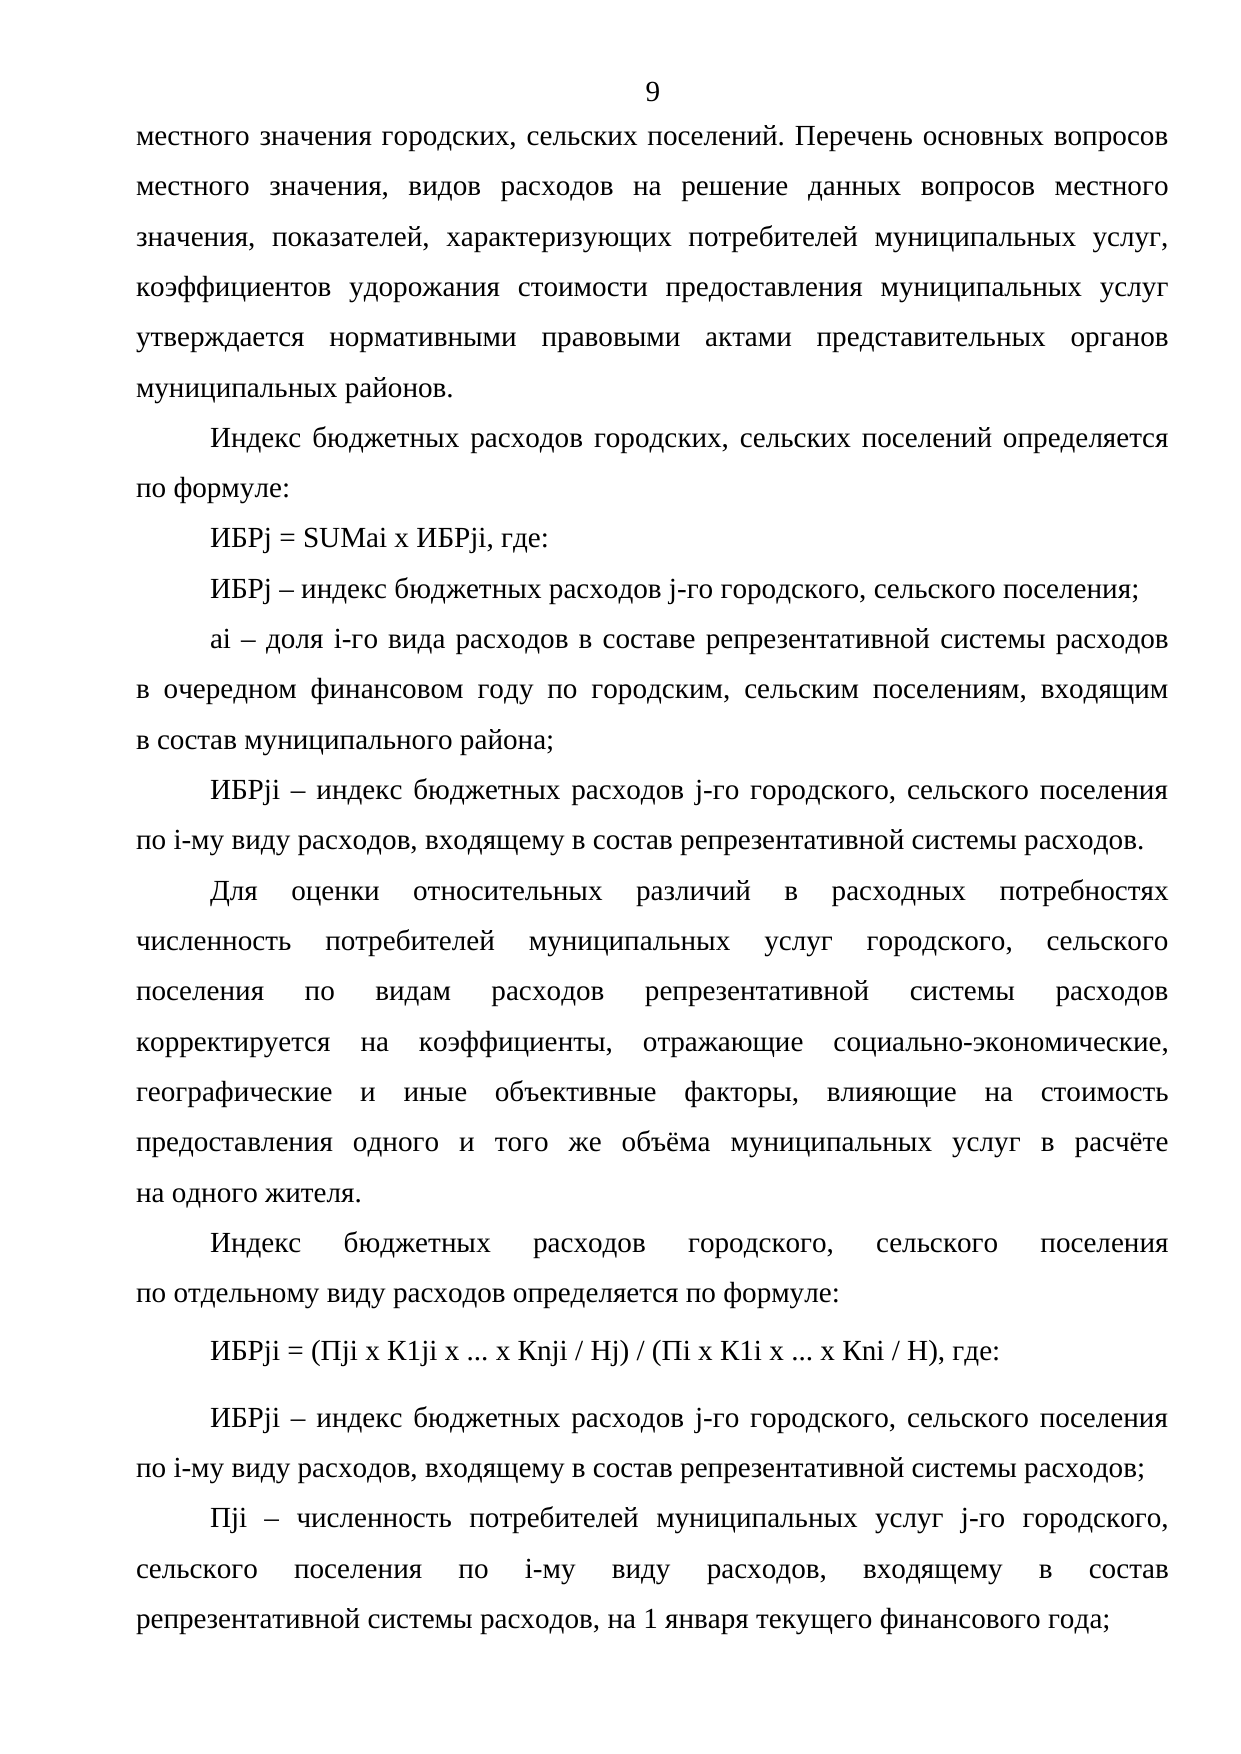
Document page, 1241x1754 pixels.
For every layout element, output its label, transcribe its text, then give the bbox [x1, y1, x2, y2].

text ИБРj = SUMаi x ИБРji, где: [136, 521, 1169, 554]
text Пji – численность потребителей муниципальных услуг j-го городского, сельского поселения по i-му виду расходов, входящему в состав репрезентативной системы расходов, на 1 января текущего финансового года; [136, 1501, 1169, 1635]
text аi – доля i-го вида расходов в составе репрезентативной системы расходов в очередном финансовом году по городским, сельским поселениям, входящим в состав муниципального района; [136, 621, 1169, 755]
text Для оценки относительных различий в расходных потребностях численность потребителей муниципальных услуг городского, сельского поселения по видам расходов репрезентативной системы расходов корректируется на коэффициенты, отражающие социально-экономические, географические и иные объективные факторы, влияющие на стоимость предоставления одного и того же объёма муниципальных услуг в расчёте на одного жителя. [136, 873, 1169, 1208]
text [136, 118, 1169, 403]
text ИБРj – индекс бюджетных расходов j-го городского, сельского поселения; [136, 571, 1169, 604]
text ИБРji – индекс бюджетных расходов j-го городского, сельского поселения по i-му виду расходов, входящему в состав репрезентативной системы расходов. [136, 772, 1169, 856]
text Индекс бюджетных расходов городских, сельских поселений определяется по формуле: [136, 420, 1169, 504]
text ИБРji – индекс бюджетных расходов j-го городского, сельского поселения по i-му виду расходов, входящему в состав репрезентативной системы расходов; [136, 1400, 1169, 1484]
text ИБРji = (Пji x К1ji x ... x Кnji / Нj) / (Пi x К1i x ... x Кni / Н), где: [136, 1333, 1169, 1366]
text Индекс бюджетных расходов городского, сельского поселения по отдельному виду расходов определяется по формуле: [136, 1225, 1169, 1309]
